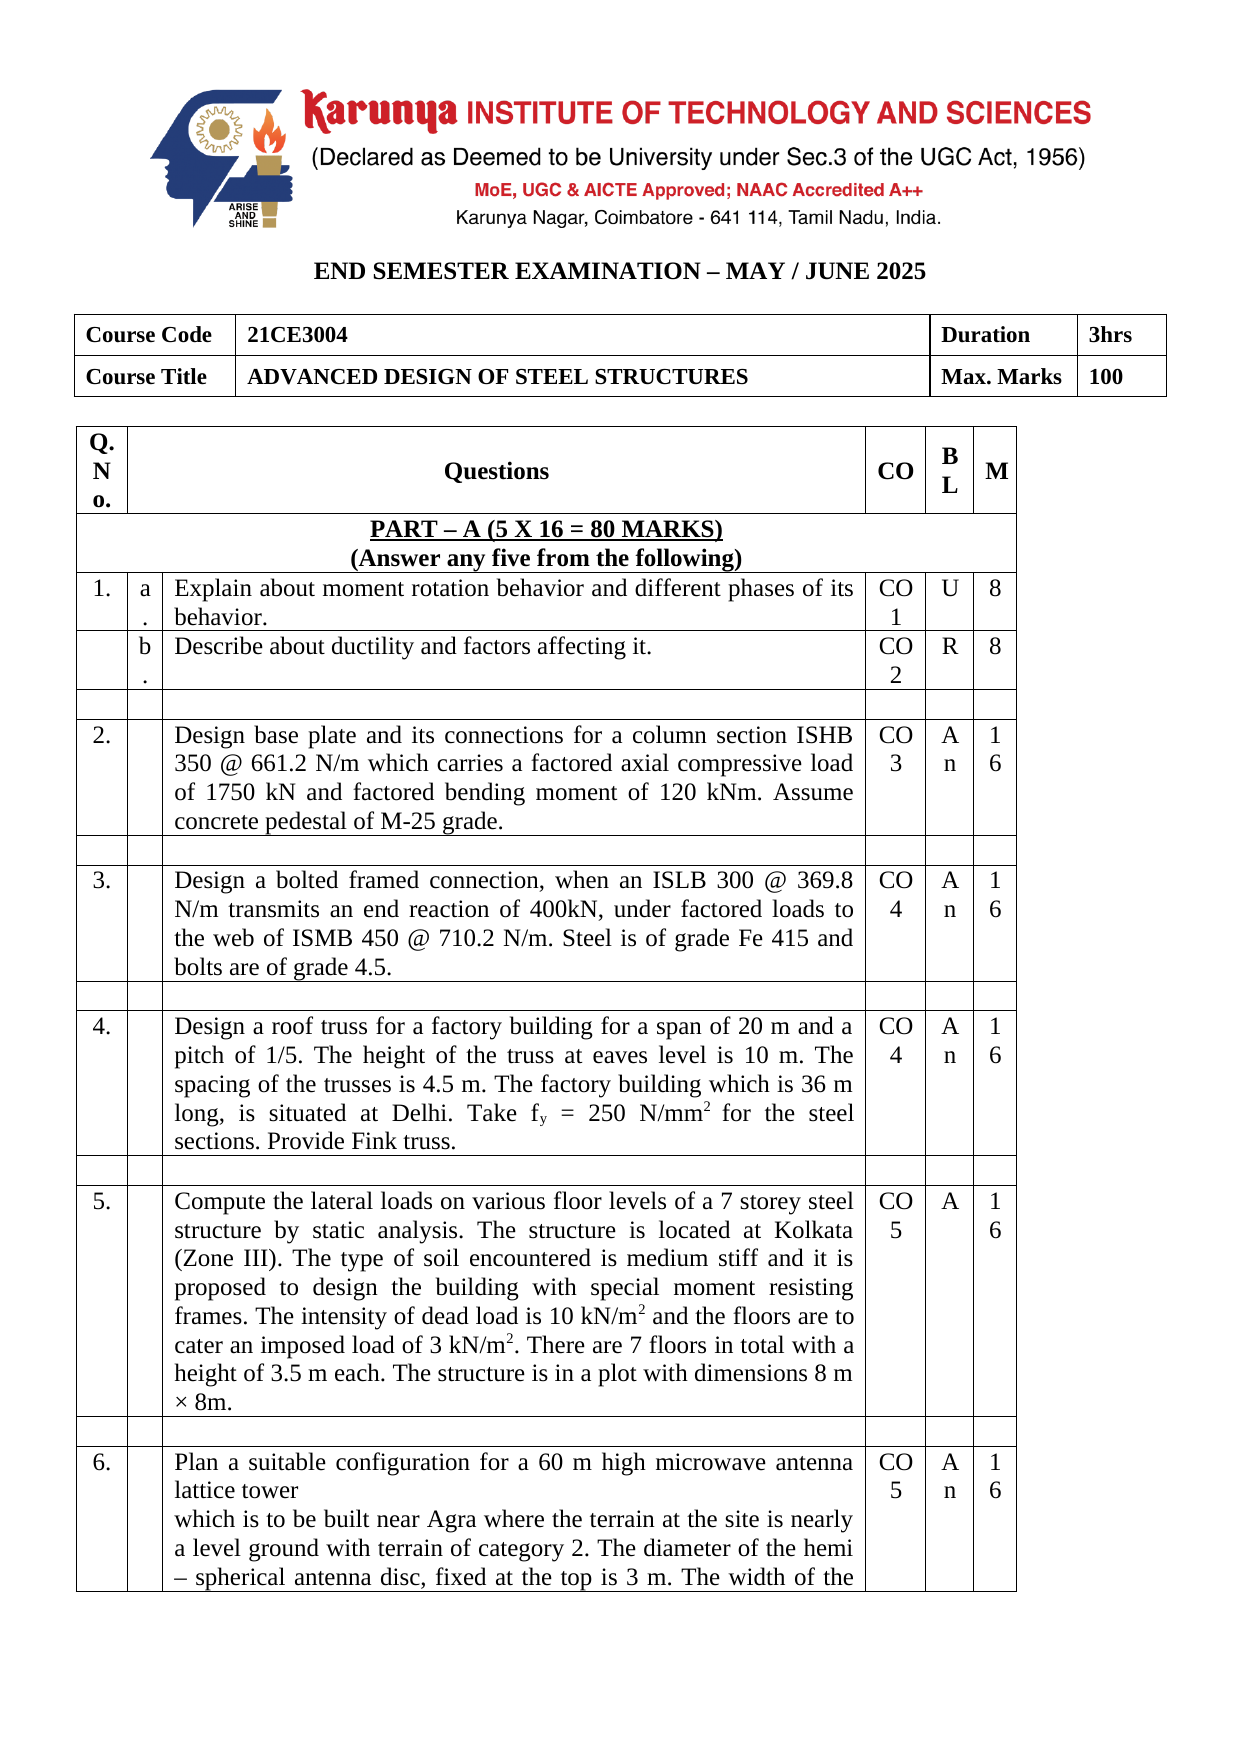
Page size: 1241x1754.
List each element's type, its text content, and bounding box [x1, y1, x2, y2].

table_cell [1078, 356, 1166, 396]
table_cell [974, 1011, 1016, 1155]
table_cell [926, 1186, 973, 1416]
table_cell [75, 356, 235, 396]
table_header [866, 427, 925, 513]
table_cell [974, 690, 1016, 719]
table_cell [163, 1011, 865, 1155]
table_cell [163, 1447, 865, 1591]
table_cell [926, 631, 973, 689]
text END SEMESTER EXAMINATION – MAY / JUNE 2025 [150, 256, 1090, 285]
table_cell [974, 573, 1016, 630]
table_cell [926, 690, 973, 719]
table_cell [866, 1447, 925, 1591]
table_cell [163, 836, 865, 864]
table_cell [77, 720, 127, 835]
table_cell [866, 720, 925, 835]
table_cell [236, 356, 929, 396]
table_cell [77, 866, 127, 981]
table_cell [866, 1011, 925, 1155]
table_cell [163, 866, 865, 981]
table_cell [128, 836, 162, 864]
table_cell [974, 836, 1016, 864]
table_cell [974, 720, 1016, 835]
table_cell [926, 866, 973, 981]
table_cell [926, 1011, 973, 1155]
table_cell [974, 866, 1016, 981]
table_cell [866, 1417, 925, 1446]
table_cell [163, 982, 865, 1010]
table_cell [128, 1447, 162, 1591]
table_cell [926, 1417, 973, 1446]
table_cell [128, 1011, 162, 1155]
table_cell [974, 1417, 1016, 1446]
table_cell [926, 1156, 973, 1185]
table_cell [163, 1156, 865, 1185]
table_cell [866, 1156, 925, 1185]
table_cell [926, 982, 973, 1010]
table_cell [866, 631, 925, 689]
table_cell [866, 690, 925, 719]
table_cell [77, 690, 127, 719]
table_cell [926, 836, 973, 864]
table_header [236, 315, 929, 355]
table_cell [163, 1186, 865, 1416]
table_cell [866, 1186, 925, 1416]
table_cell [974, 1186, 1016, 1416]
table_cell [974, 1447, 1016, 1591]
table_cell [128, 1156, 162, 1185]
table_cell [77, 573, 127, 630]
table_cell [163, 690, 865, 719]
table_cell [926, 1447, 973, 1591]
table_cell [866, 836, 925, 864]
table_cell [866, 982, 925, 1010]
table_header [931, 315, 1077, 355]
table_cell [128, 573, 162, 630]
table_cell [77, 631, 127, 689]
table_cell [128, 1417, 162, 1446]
picture [150, 89, 1091, 228]
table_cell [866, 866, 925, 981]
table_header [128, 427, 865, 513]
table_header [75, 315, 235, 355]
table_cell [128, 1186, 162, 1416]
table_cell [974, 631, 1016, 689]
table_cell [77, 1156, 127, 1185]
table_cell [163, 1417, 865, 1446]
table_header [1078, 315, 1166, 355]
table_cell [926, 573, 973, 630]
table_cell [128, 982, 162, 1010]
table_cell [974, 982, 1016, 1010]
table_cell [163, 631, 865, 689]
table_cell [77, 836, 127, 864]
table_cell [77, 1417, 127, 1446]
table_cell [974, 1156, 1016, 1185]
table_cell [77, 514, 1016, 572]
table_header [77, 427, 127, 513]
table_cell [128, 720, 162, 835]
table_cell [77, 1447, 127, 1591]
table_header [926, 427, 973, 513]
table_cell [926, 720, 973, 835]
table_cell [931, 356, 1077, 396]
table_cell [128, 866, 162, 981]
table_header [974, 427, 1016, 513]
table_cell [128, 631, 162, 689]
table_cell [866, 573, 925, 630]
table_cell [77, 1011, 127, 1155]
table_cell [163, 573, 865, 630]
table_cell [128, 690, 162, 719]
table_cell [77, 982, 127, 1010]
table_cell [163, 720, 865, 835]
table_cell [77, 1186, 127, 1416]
